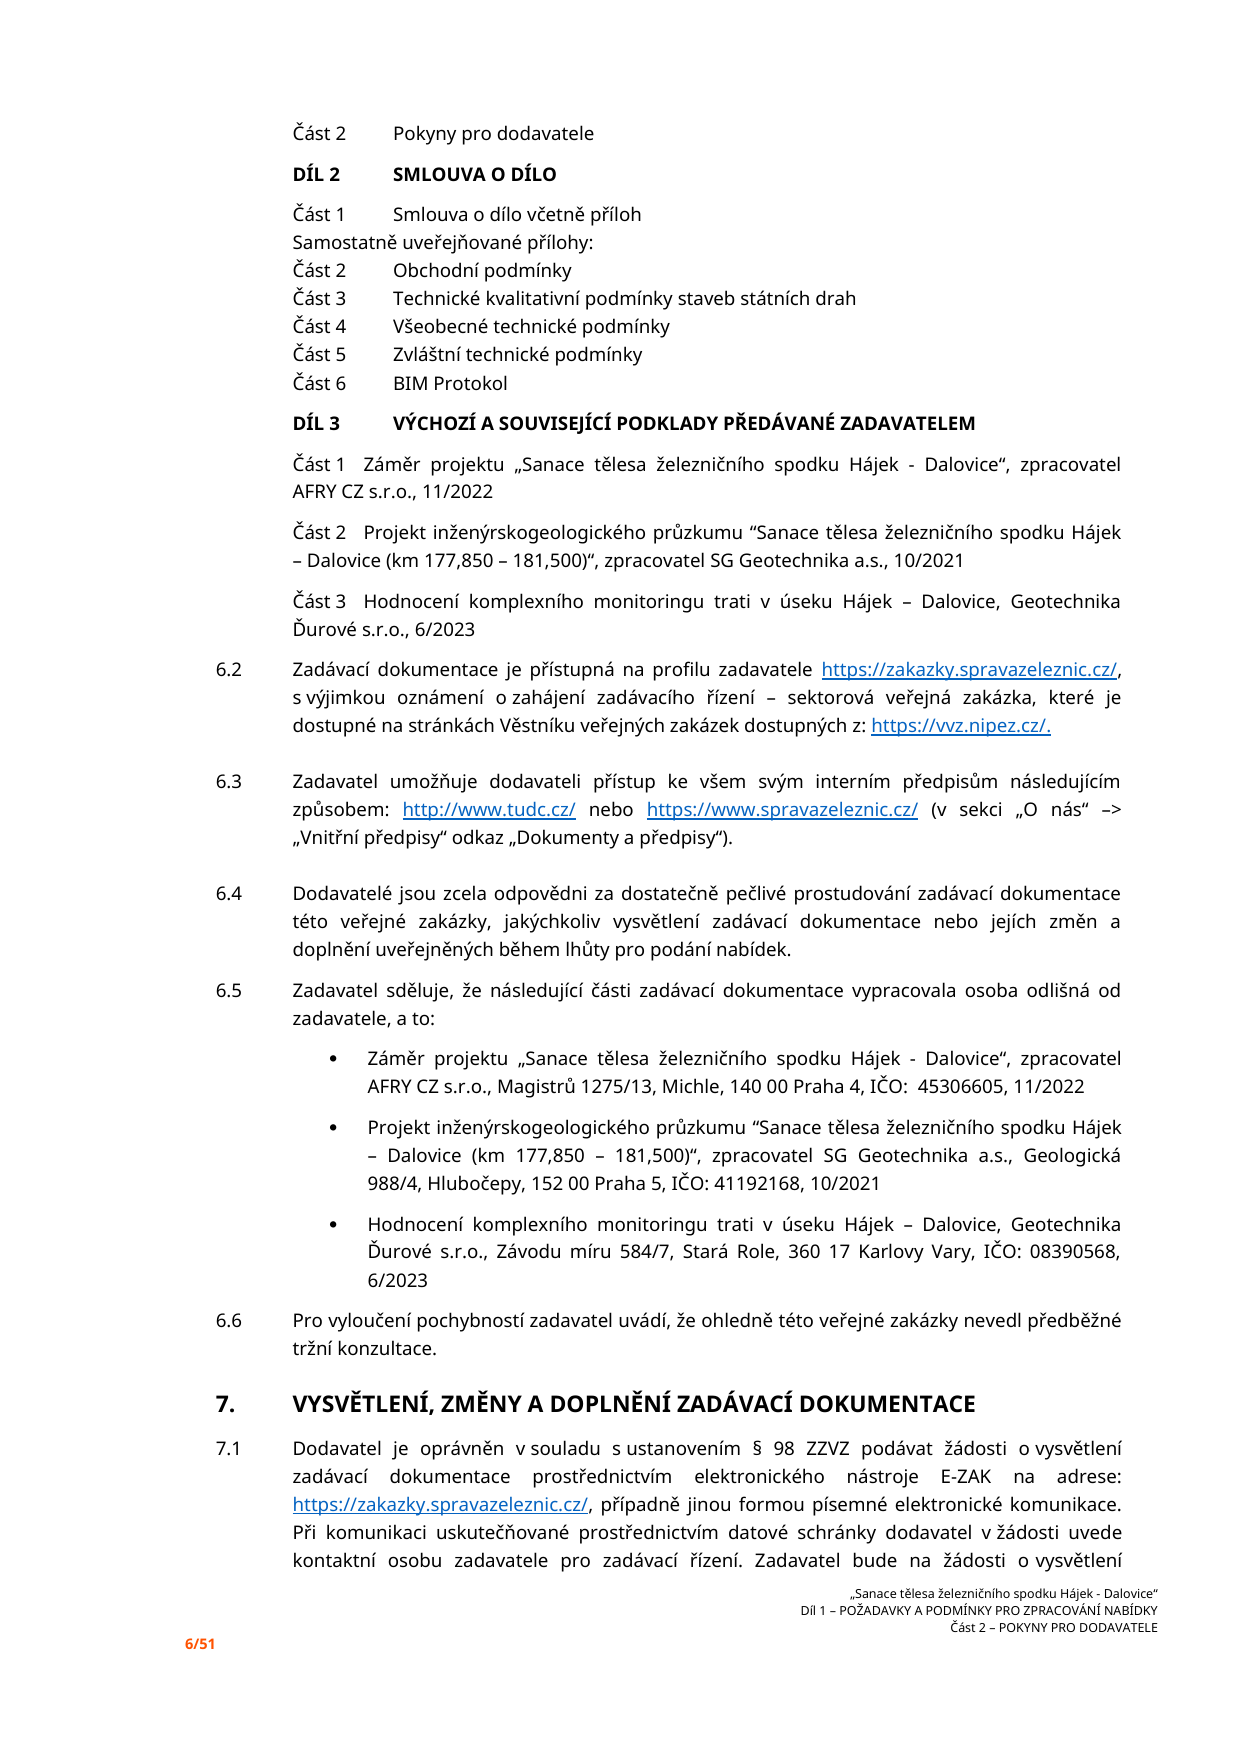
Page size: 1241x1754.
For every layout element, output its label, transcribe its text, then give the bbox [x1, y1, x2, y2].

list Projekt inženýrskogeologického průzkumu “Sanace tělesa železničního spodku Hájek – Dalovice (km 177,850 – 181,500)“, zpracovatel SG Geotechnika a.s., Geologická 988/4, Hlubočepy, 152 00 Praha 5, IČO: 41192168, 10/2021 [330, 1114, 1122, 1196]
list Část 1 Záměr projektu „Sanace tělesa železničního spodku Hájek - Dalovice“, zpracovatel AFRY CZ s.r.o., 11/2022 [292, 451, 1122, 504]
list Samostatně uveřejňované přílohy: [292, 230, 1122, 255]
list Část 2 Projekt inženýrskogeologického průzkumu “Sanace tělesa železničního spodku Hájek – Dalovice (km 177,850 – 181,500)“, zpracovatel SG Geotechnika a.s., 10/2021 [292, 519, 1122, 573]
text VYSVĚTLENÍ, ZMĚNY a DOPLNĚNÍ ZADÁVACÍ DOKUMENTACE [216, 1388, 1122, 1420]
text Část 3 Technické kvalitativní podmínky staveb státních drah [292, 286, 1122, 311]
text Zadávací dokumentace je přístupná na profilu zadavatele https://zakazky.spravazeleznic.cz/, s výjimkou oznámení o zahájení zadávacího řízení – sektorová veřejná zakázka, které je dostupné na stránkách Věstníku veřejných zakázek dostupných z: https://vvz.nipez.cz/. [216, 656, 1122, 738]
list Záměr projektu „Sanace tělesa železničního spodku Hájek - Dalovice“, zpracovatel AFRY CZ s.r.o., Magistrů 1275/13, Michle, 140 00 Praha 4, IČO: 45306605, 11/2022 [330, 1046, 1122, 1099]
text Část 2 Pokyny pro dodavatele [292, 121, 1122, 146]
text DÍL 2 SMLOUVA O DÍLO [292, 161, 1122, 187]
text Pro vyloučení pochybností zadavatel uvádí, že ohledně této veřejné zakázky nevedl předběžné tržní konzultace. [216, 1307, 1122, 1361]
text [216, 1435, 1122, 1573]
text Zadavatel umožňuje dodavateli přístup ke všem svým interním předpisům následujícím způsobem: http://www.tudc.cz/ nebo https://www.spravazeleznic.cz/ (v sekci „O nás“ –> „Vnitřní předpisy“ odkaz „Dokumenty a předpisy“). [216, 768, 1122, 850]
text Část 1 Smlouva o dílo včetně příloh [292, 202, 1122, 227]
text Část 4 Všeobecné technické podmínky [292, 314, 1122, 339]
list Část 3 Hodnocení komplexního monitoringu trati v úseku Hájek – Dalovice, Geotechnika Ďurové s.r.o., 6/2023 [292, 588, 1122, 641]
list Hodnocení komplexního monitoringu trati v úseku Hájek – Dalovice, Geotechnika Ďurové s.r.o., Závodu míru 584/7, Stará Role, 360 17 Karlovy Vary, IČO: 08390568, 6/2023 [330, 1211, 1122, 1292]
text Část 6 BIM Protokol [292, 370, 1122, 395]
text DÍL 3 VÝCHOZÍ A SOUVISEJÍCÍ PODKLADY PŘEDÁVANÉ ZADAVATELEM [292, 410, 1122, 436]
text Dodavatelé jsou zcela odpovědni za dostatečně pečlivé prostudování zadávací dokumentace této veřejné zakázky, jakýchkoliv vysvětlení zadávací dokumentace nebo jejích změn a doplnění uveřejněných během lhůty pro podání nabídek. [216, 881, 1122, 962]
text Zadavatel sděluje, že následující části zadávací dokumentace vypracovala osoba odlišná od zadavatele, a to: [216, 977, 1122, 1031]
text Část 2 Obchodní podmínky [292, 258, 1122, 283]
text Část 5 Zvláštní technické podmínky [292, 342, 1122, 367]
